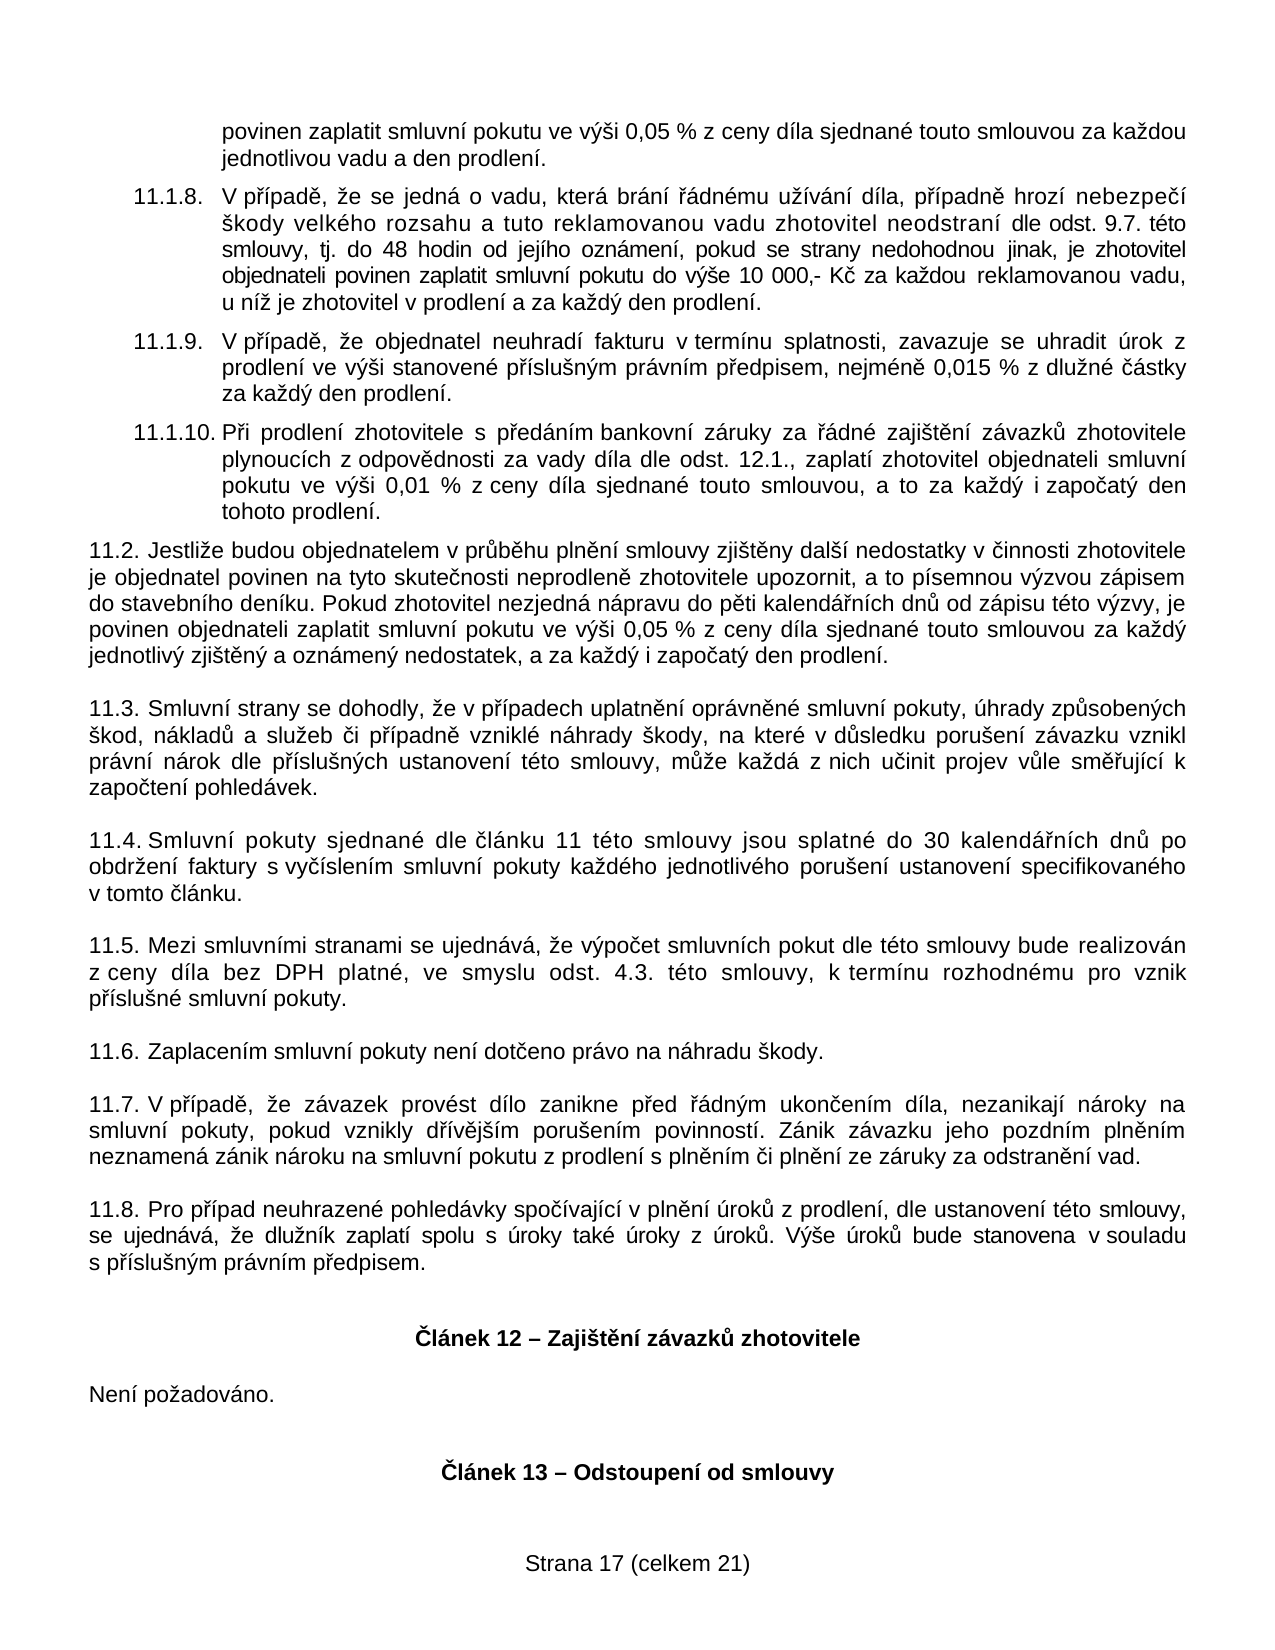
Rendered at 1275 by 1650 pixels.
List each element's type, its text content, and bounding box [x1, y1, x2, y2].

list Mezi smluvními stranami se ujednává, že výpočet smluvních pokut dle této smlouvy bude realizován z ceny díla bez DPH platné, ve smyslu odst. 4.3. této smlouvy, k termínu rozhodnému pro vznik příslušné smluvní pokuty. [89, 932, 1186, 1011]
list Jestliže budou objednatelem v průběhu plnění smlouvy zjištěny další nedostatky v činnosti zhotovitele je objednatel povinen na tyto skutečnosti neprodleně zhotovitele upozornit, a to písemnou výzvou zápisem do stavebního deníku. Pokud zhotovitel nezjedná nápravu do pěti kalendářních dnů od zápisu této výzvy, je povinen objednateli zaplatit smluvní pokutu ve výši 0,05 % z ceny díla sjednané touto smlouvou za každý jednotlivý zjištěný a oznámený nedostatek, a za každý i započatý den prodlení. [89, 537, 1186, 669]
text Není požadováno. [89, 1381, 1186, 1407]
list V případě, že se jedná o vadu, která brání řádnému užívání díla, případně hrozí nebezpečí škody velkého rozsahu a tuto reklamovanou vadu zhotovitel neodstraní dle odst. 9.7. této smlouvy, tj. do 48 hodin od jejího oznámení, pokud se strany nedohodnou jinak, je zhotovitel objednateli povinen zaplatit smluvní pokutu do výše 10 000,- Kč za každou reklamovanou vadu, u níž je zhotovitel v prodlení a za každý den prodlení. [133, 183, 1186, 315]
list Zaplacením smluvní pokuty není dotčeno právo na náhradu škody. [89, 1038, 1186, 1064]
list Smluvní pokuty sjednané dle článku 11 této smlouvy jsou splatné do 30 kalendářních dnů po obdržení faktury s vyčíslením smluvní pokuty každého jednotlivého porušení ustanovení specifikovaného v tomto článku. [89, 827, 1186, 906]
list Smluvní strany se dohodly, že v případech uplatnění oprávněné smluvní pokuty, úhrady způsobených škod, nákladů a služeb či případně vzniklé náhrady škody, na které v důsledku porušení závazku vznikl právní nárok dle příslušných ustanovení této smlouvy, může každá z nich učinit projev vůle směřující k započtení pohledávek. [89, 695, 1186, 801]
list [133, 118, 1186, 171]
list Pro případ neuhrazené pohledávky spočívající v plnění úroků z prodlení, dle ustanovení této smlouvy, se ujednává, že dlužník zaplatí spolu s úroky také úroky z úroků. Výše úroků bude stanovena v souladu s příslušným právním předpisem. [89, 1196, 1186, 1275]
text Článek 13 – Odstoupení od smlouvy [89, 1459, 1186, 1485]
list V případě, že objednatel neuhradí fakturu v termínu splatnosti, zavazuje se uhradit úrok z prodlení ve výši stanovené příslušným právním předpisem, nejméně 0,015 % z dlužné částky za každý den prodlení. [133, 328, 1186, 407]
text Článek 12 – Zajištění závazků zhotovitele [89, 1325, 1186, 1351]
list Při prodlení zhotovitele s předáním bankovní záruky za řádné zajištění závazků zhotovitele plynoucích z odpovědnosti za vady díla dle odst. 12.1., zaplatí zhotovitel objednateli smluvní pokutu ve výši 0,01 % z ceny díla sjednané touto smlouvou, a to za každý i započatý den tohoto prodlení. [133, 419, 1186, 524]
list V případě, že závazek provést dílo zanikne před řádným ukončením díla, nezanikají nároky na smluvní pokuty, pokud vznikly dřívějším porušením povinností. Zánik závazku jeho pozdním plněním neznamená zánik nároku na smluvní pokutu z prodlení s plněním či plnění ze záruky za odstranění vad. [89, 1091, 1186, 1169]
